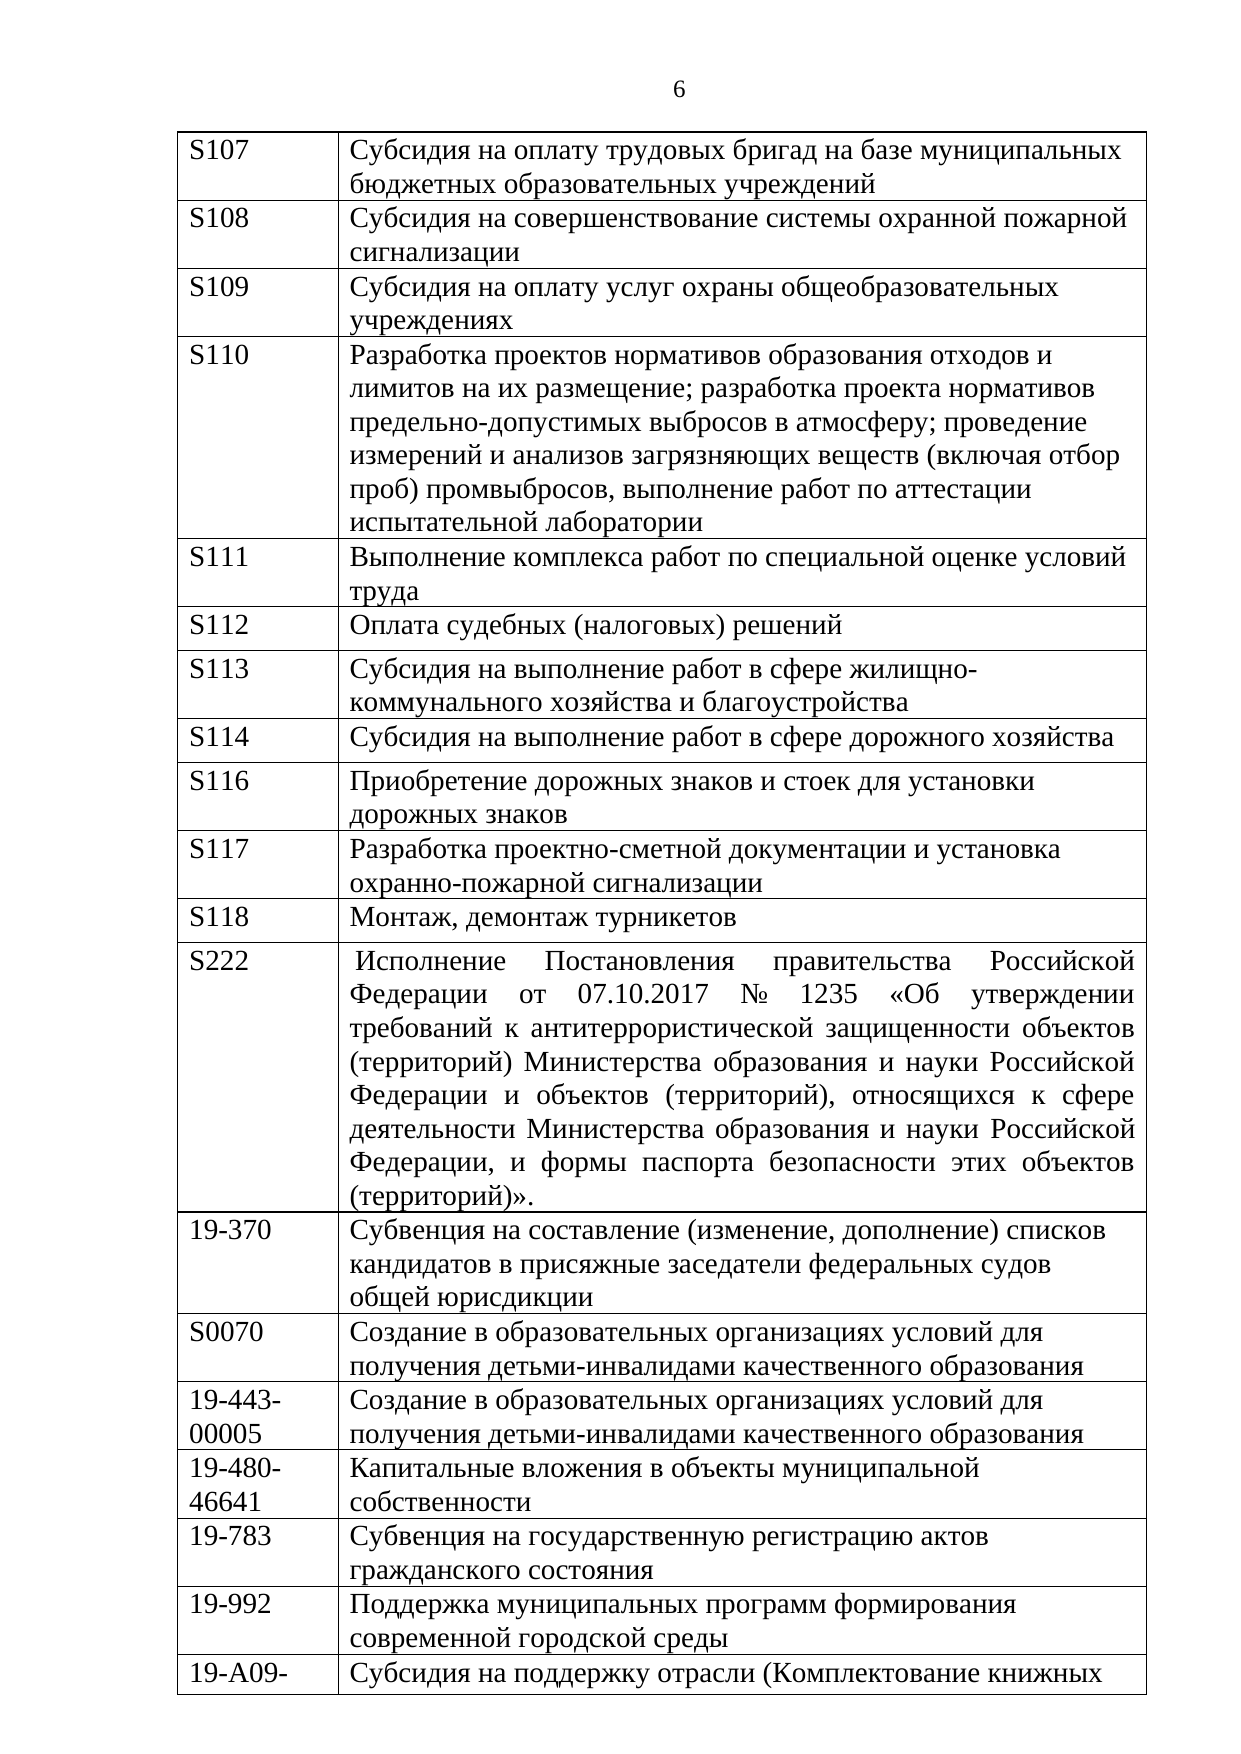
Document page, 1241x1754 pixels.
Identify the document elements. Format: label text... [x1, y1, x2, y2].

table_cell 19-443-00005 [178, 1382, 338, 1449]
table_cell S0070 [178, 1314, 338, 1381]
table_cell Создание в образовательных организациях условий для получения детьми-инвалидами качественного образования [339, 1382, 1146, 1449]
table_cell 19-A09-00002 [178, 1655, 338, 1694]
table_cell 19-480-46641 [178, 1450, 338, 1517]
table_cell Монтаж, демонтаж турникетов [339, 899, 1146, 942]
table_cell S111 [178, 539, 338, 606]
table_cell Выполнение комплекса работ по специальной оценке условий труда [339, 539, 1146, 606]
table_cell S222 [178, 943, 338, 1211]
table_cell Субсидия на совершенствование системы охранной пожарной сигнализации [339, 201, 1146, 268]
table_cell S118 [178, 899, 338, 942]
table_cell S116 [178, 763, 338, 830]
table_cell S112 [178, 607, 338, 650]
table_cell Субвенция на составление (изменение, дополнение) списков кандидатов в присяжные заседатели федеральных судов общей юрисдикции [339, 1213, 1146, 1313]
table_cell S107 [178, 133, 338, 199]
table_cell 19-992 [178, 1587, 338, 1654]
table_cell Исполнение Постановления правительства Российской Федерации от 07.10.2017 № 1235 «Об утверждении требований к антитеррористической защищенности объектов (территорий) Министерства образования и науки Российской Федерации и объектов (территорий), относящихся к сфере деятельности Министерства образования и науки Российской Федерации, и формы паспорта безопасности этих объектов (территорий)». [339, 943, 1146, 1211]
table_cell Субсидия на выполнение работ в сфере дорожного хозяйства [339, 719, 1146, 762]
table_cell Субсидия на оплату трудовых бригад на базе муниципальных бюджетных образовательных учреждений [339, 133, 1146, 199]
table_cell Разработка проектно-сметной документации и установка охранно-пожарной сигнализации [339, 831, 1146, 898]
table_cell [339, 1655, 1146, 1694]
table_cell Субсидия на выполнение работ в сфере жилищно-коммунального хозяйства и благоустройства [339, 651, 1146, 718]
table_cell Субвенция на государственную регистрацию актов гражданского состояния [339, 1519, 1146, 1586]
table_cell S117 [178, 831, 338, 898]
table_cell S114 [178, 719, 338, 762]
table_cell S109 [178, 269, 338, 336]
table_cell Разработка проектов нормативов образования отходов и лимитов на их размещение; разработка проекта нормативов предельно-допустимых выбросов в атмосферу; проведение измерений и анализов загрязняющих веществ (включая отбор проб) промвыбросов, выполнение работ по аттестации испытательной лаборатории [339, 337, 1146, 538]
table_cell Оплата судебных (налоговых) решений [339, 607, 1146, 650]
table_cell 19-783 [178, 1519, 338, 1586]
table_cell Приобретение дорожных знаков и стоек для установки дорожных знаков [339, 763, 1146, 830]
table_cell 19-370 [178, 1213, 338, 1313]
table_cell S113 [178, 651, 338, 718]
table_cell S108 [178, 201, 338, 268]
table_cell S110 [178, 337, 338, 538]
table_cell Создание в образовательных организациях условий для получения детьми-инвалидами качественного образования [339, 1314, 1146, 1381]
table_cell Субсидия на оплату услуг охраны общеобразовательных учреждениях [339, 269, 1146, 336]
table_cell Капитальные вложения в объекты муниципальной собственности [339, 1450, 1146, 1517]
table_cell Поддержка муниципальных программ формирования современной городской среды [339, 1587, 1146, 1654]
